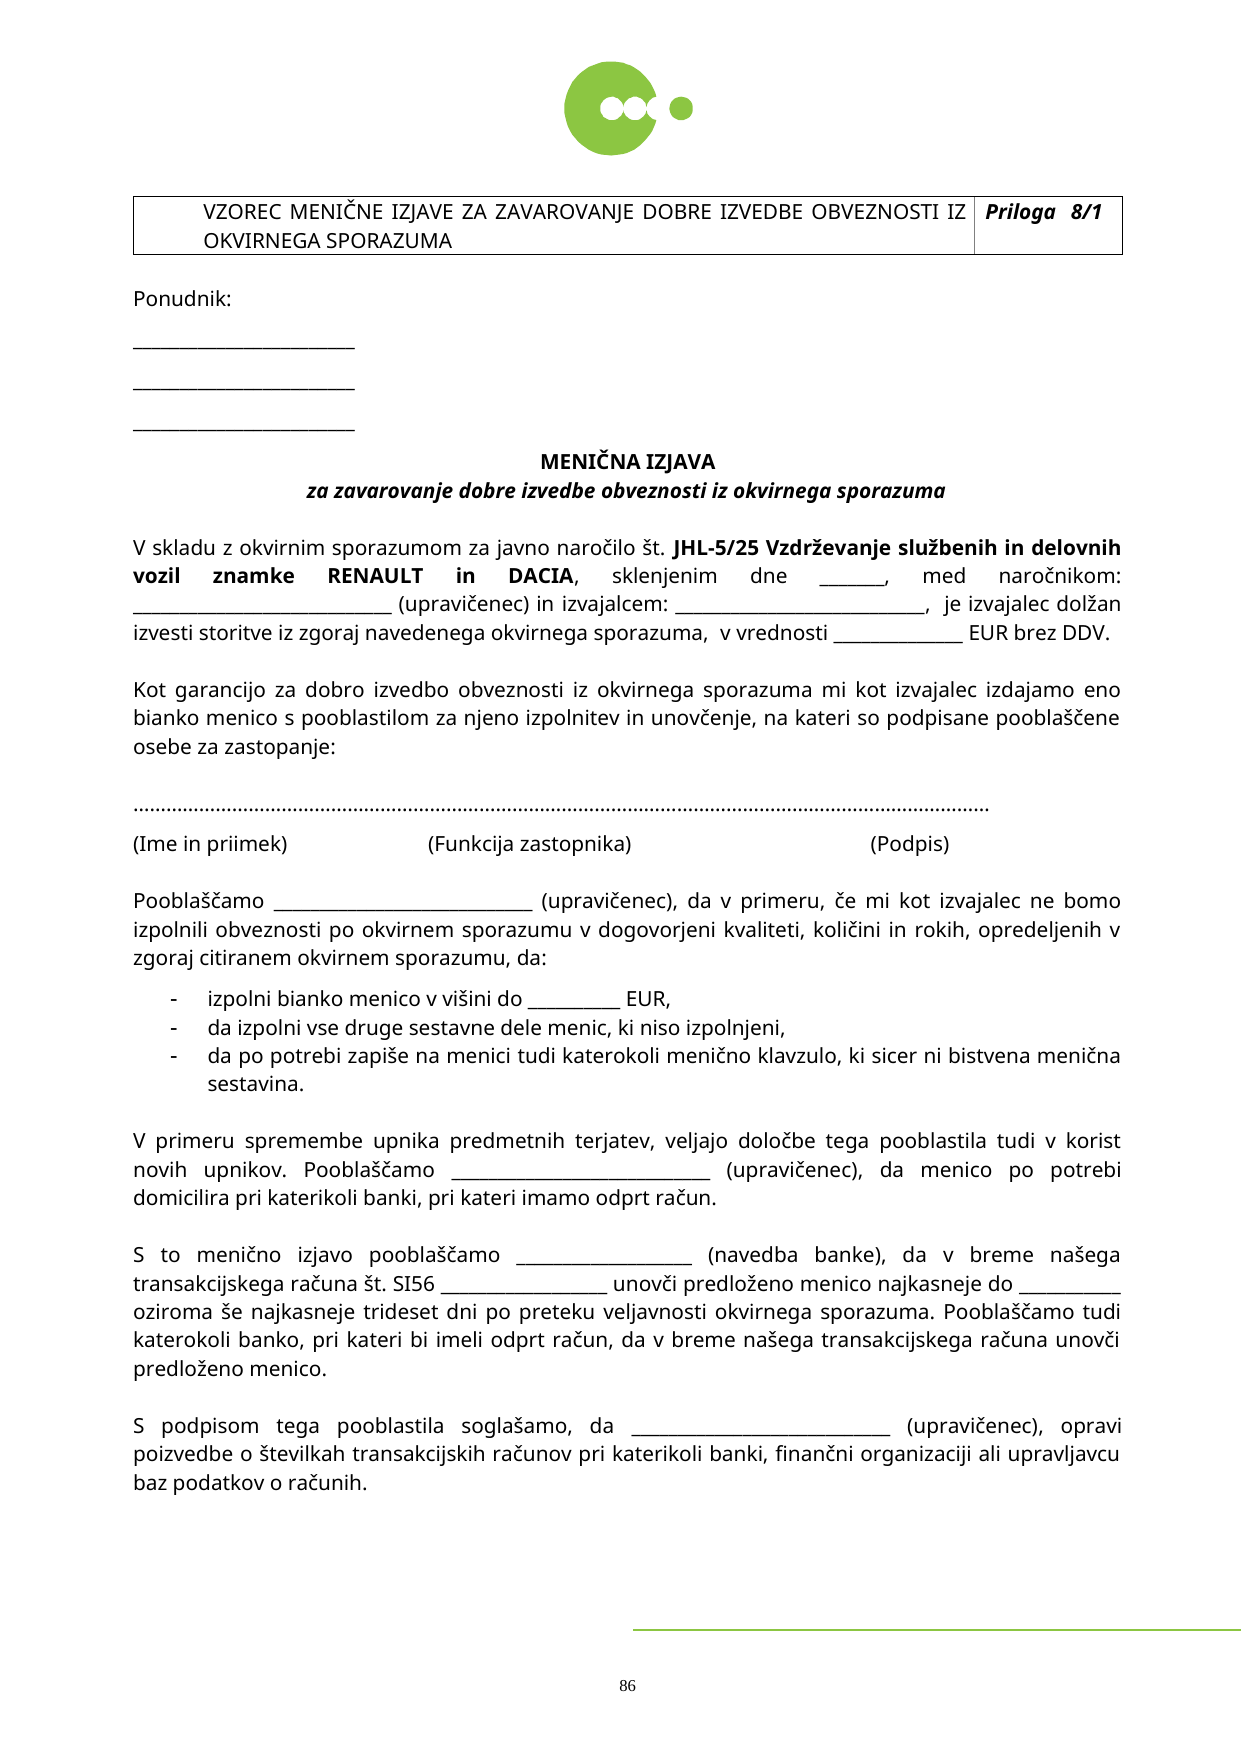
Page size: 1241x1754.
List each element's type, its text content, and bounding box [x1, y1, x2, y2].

text V skladu z okvirnim sporazumom za javno naročilo št. JHL-5/25 Vzdrževanje službenih in delovnih vozil znamke RENAULT in DACIA, sklenjenim dne _______, med naročnikom: ____________________________ (upravičenec) in izvajalcem: ___________________________, je izvajalec dolžan izvesti storitve iz zgoraj navedenega okvirnega sporazuma, v vrednosti ______________ EUR brez DDV. [133, 533, 1122, 646]
list izpolni bianko menico v višini do __________ EUR, [170, 984, 1122, 1013]
text ________________________ [133, 324, 1122, 353]
text Ponudnik: [133, 284, 1122, 312]
table_header Priloga [975, 197, 1063, 254]
text za zavarovanje dobre izvedbe obveznosti iz okvirnega sporazuma [133, 476, 1122, 504]
text V primeru spremembe upnika predmetnih terjatev, veljajo določbe tega pooblastila tudi v korist novih upnikov. Pooblaščamo ____________________________ (upravičenec), da menico po potrebi domicilira pri katerikoli banki, pri kateri imamo odprt račun. [133, 1126, 1122, 1212]
table_header 8/1 [1063, 197, 1122, 254]
table_header [134, 197, 196, 254]
list da izpolni vse druge sestavne dele menic, ki niso izpolnjeni, [170, 1013, 1122, 1041]
text Pooblaščamo ____________________________ (upravičenec), da v primeru, če mi kot izvajalec ne bomo izpolnili obveznosti po okvirnem sporazumu v dogovorjeni kvaliteti, količini in rokih, opredeljenih v zgoraj citiranem okvirnem sporazumu, da: [133, 886, 1122, 972]
text ________________________ [133, 366, 1122, 394]
text (Ime in priimek) (Funkcija zastopnika) (Podpis) [133, 829, 1122, 858]
text ________________________ [133, 406, 1122, 435]
list da po potrebi zapiše na menici tudi katerokoli menično klavzulo, ki sicer ni bistvena menična sestavina. [170, 1041, 1122, 1098]
table_header VZOREC MENIČNE IZJAVE ZA ZAVAROVANJE DOBRE IZVEDBE OBVEZNOSTI IZ OKVIRNEGA SPORAZUMA [196, 197, 974, 254]
text S podpisom tega pooblastila soglašamo, da ____________________________ (upravičenec), opravi poizvedbe o številkah transakcijskih računov pri katerikoli banki, finančni organizaciji ali upravljavcu baz podatkov o računih. [133, 1411, 1122, 1496]
text ………………………………………………………………………………………………………………………………………… [133, 789, 1122, 817]
text MENIČNA IZJAVA [133, 447, 1122, 476]
text S to menično izjavo pooblaščamo ___________________ (navedba banke), da v breme našega transakcijskega računa št. SI56 __________________ unovči predloženo menico najkasneje do ___________ oziroma še najkasneje trideset dni po preteku veljavnosti okvirnega sporazuma. Pooblaščamo tudi katerokoli banko, pri kateri bi imeli odprt račun, da v breme našega transakcijskega računa unovči predloženo menico. [133, 1240, 1122, 1382]
text Kot garancijo za dobro izvedbo obveznosti iz okvirnega sporazuma mi kot izvajalec izdajamo eno bianko menico s pooblastilom za njeno izpolnitev in unovčenje, na kateri so podpisane pooblaščene osebe za zastopanje: [133, 675, 1122, 760]
